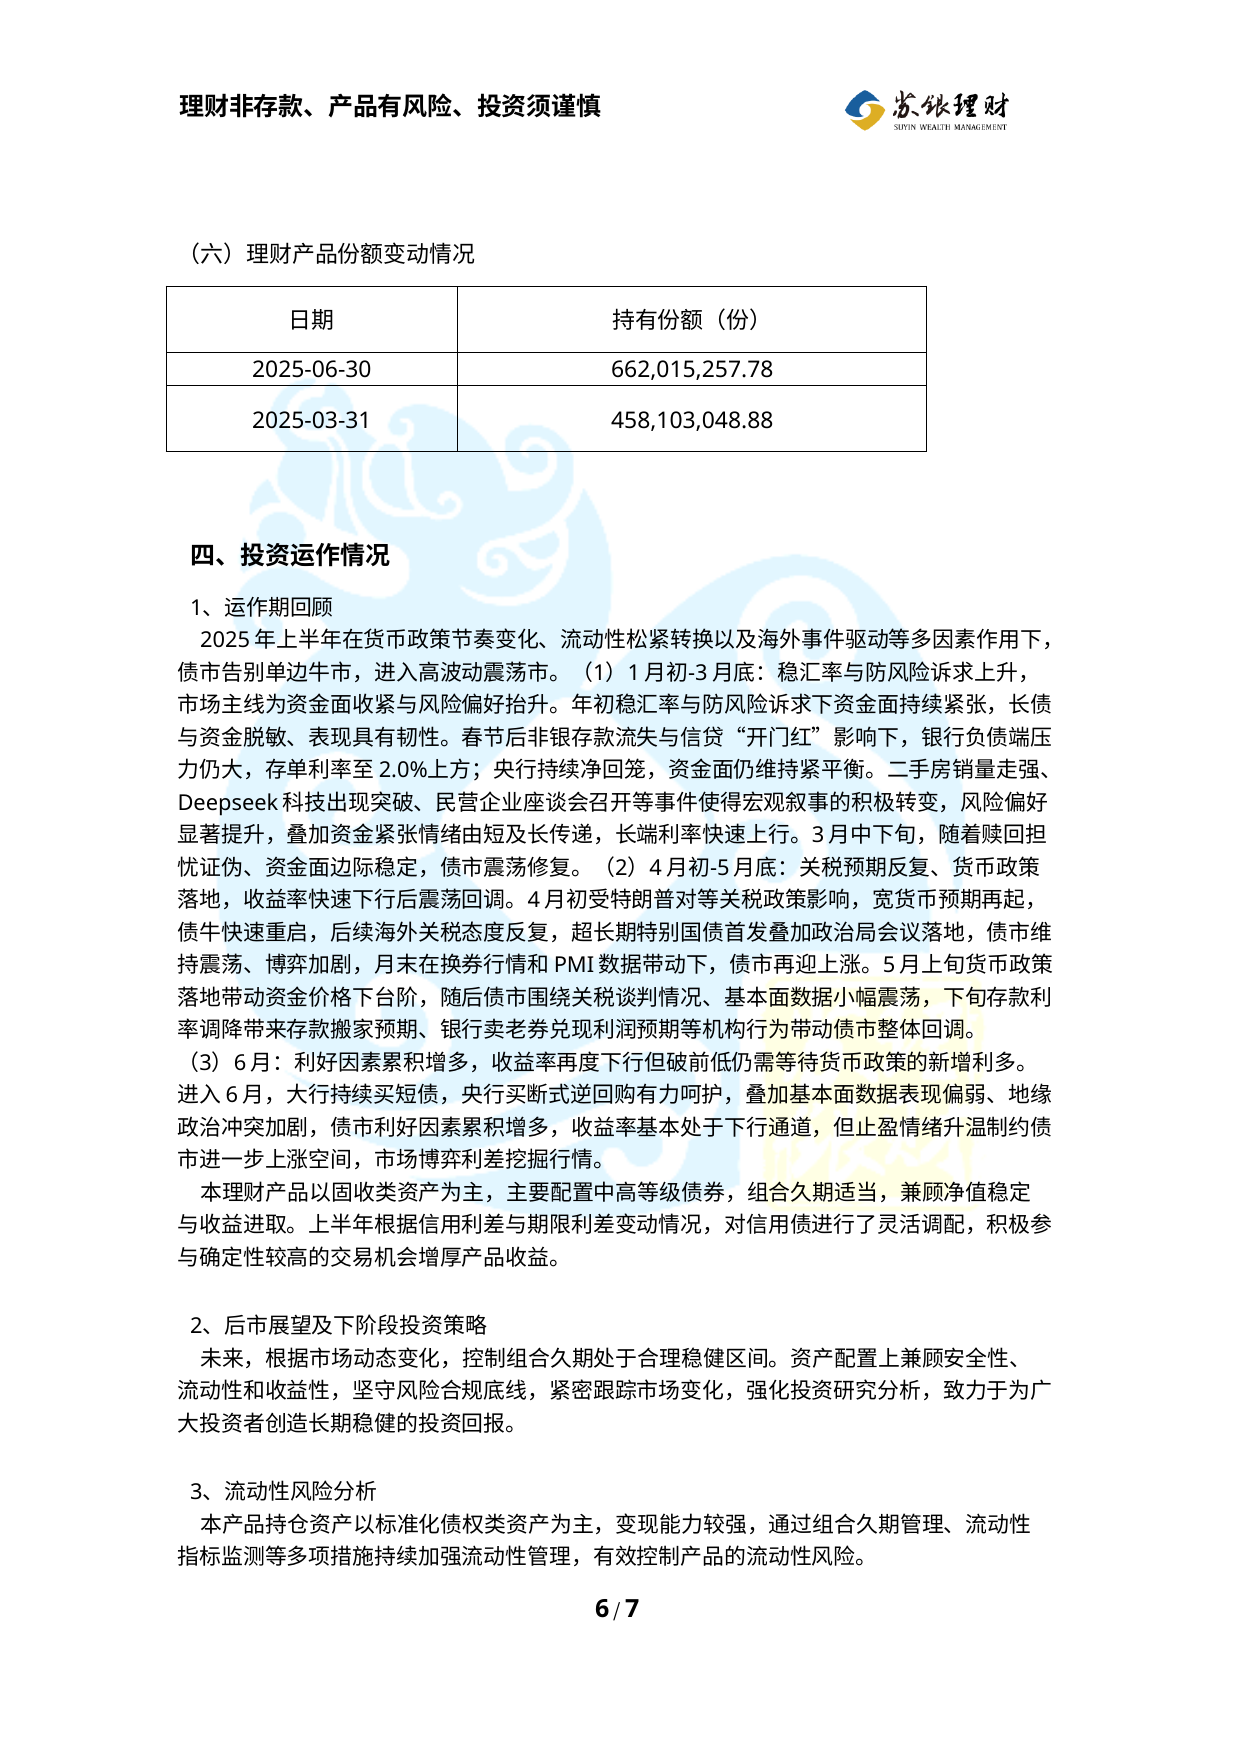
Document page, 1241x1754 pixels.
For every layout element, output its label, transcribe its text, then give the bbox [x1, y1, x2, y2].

subtitle 1、运作期回顾 [190, 589, 1053, 622]
table_cell 662,015,257.78 [458, 353, 926, 385]
text 未来，根据市场动态变化，控制组合久期处于合理稳健区间。资产配置上兼顾安全性、流动性和收益性，坚守风险合规底线，紧密跟踪市场变化，强化投资研究分析，致力于为广大投资者创造长期稳健的投资回报。 [177, 1340, 1053, 1438]
text （六）理财产品份额变动情况 [177, 221, 1053, 286]
table_header 日期 [167, 287, 457, 352]
subtitle 3、流动性风险分析 [190, 1474, 1053, 1506]
text 2025年上半年在货币政策节奏变化、流动性松紧转换以及海外事件驱动等多因素作用下，债市告别单边牛市，进入高波动震荡市。（1）1月初-3月底：稳汇率与防风险诉求上升，市场主线为资金面收紧与风险偏好抬升。年初稳汇率与防风险诉求下资金面持续紧张，长债与资金脱敏、表现具有韧性。春节后非银存款流失与信贷“开门红”影响下，银行负债端压力仍大，存单利率至2.0%上方；央行持续净回笼，资金面仍维持紧平衡。二手房销量走强、Deepseek科技出现突破、民营企业座谈会召开等事件使得宏观叙事的积极转变，风险偏好显著提升，叠加资金紧张情绪由短及长传递，长端利率快速上行。3月中下旬，随着赎回担忧证伪、资金面边际稳定，债市震荡修复。（2）4月初-5月底：关税预期反复、货币政策落地，收益率快速下行后震荡回调。4月初受特朗普对等关税政策影响，宽货币预期再起，债牛快速重启，后续海外关税态度反复，超长期特别国债首发叠加政治局会议落地，债市维持震荡、博弈加剧，月末在换券行情和PMI数据带动下，债市再迎上涨。5月上旬货币政策落地带动资金价格下台阶，随后债市围绕关税谈判情况、基本面数据小幅震荡，下旬存款利率调降带来存款搬家预期、银行卖老券兑现利润预期等机构行为带动债市整体回调。（3）6月：利好因素累积增多，收益率再度下行但破前低仍需等待货币政策的新增利多。进入6月，大行持续买短债，央行买断式逆回购有力呵护，叠加基本面数据表现偏弱、地缘政治冲突加剧，债市利好因素累积增多，收益率基本处于下行通道，但止盈情绪升温制约债市进一步上涨空间，市场博弈利差挖掘行情。 本理财产品以固收类资产为主，主要配置中高等级债券，组合久期适当，兼顾净值稳定与收益进取。上半年根据信用利差与期限利差变动情况，对信用债进行了灵活调配，积极参与确定性较高的交易机会增厚产品收益。 [177, 622, 1053, 1272]
table_cell 2025-03-31 [167, 386, 457, 451]
subtitle 四、投资运作情况 [190, 521, 1053, 586]
picture [820, 72, 1039, 143]
text 本产品持仓资产以标准化债权类资产为主，变现能力较强，通过组合久期管理、流动性指标监测等多项措施持续加强流动性管理，有效控制产品的流动性风险。 [177, 1506, 1053, 1571]
subtitle 2、后市展望及下阶段投资策略 [190, 1308, 1053, 1340]
table_header 持有份额（份） [458, 287, 926, 352]
table_cell 458,103,048.88 [458, 386, 926, 451]
table_cell 2025-06-30 [167, 353, 457, 385]
